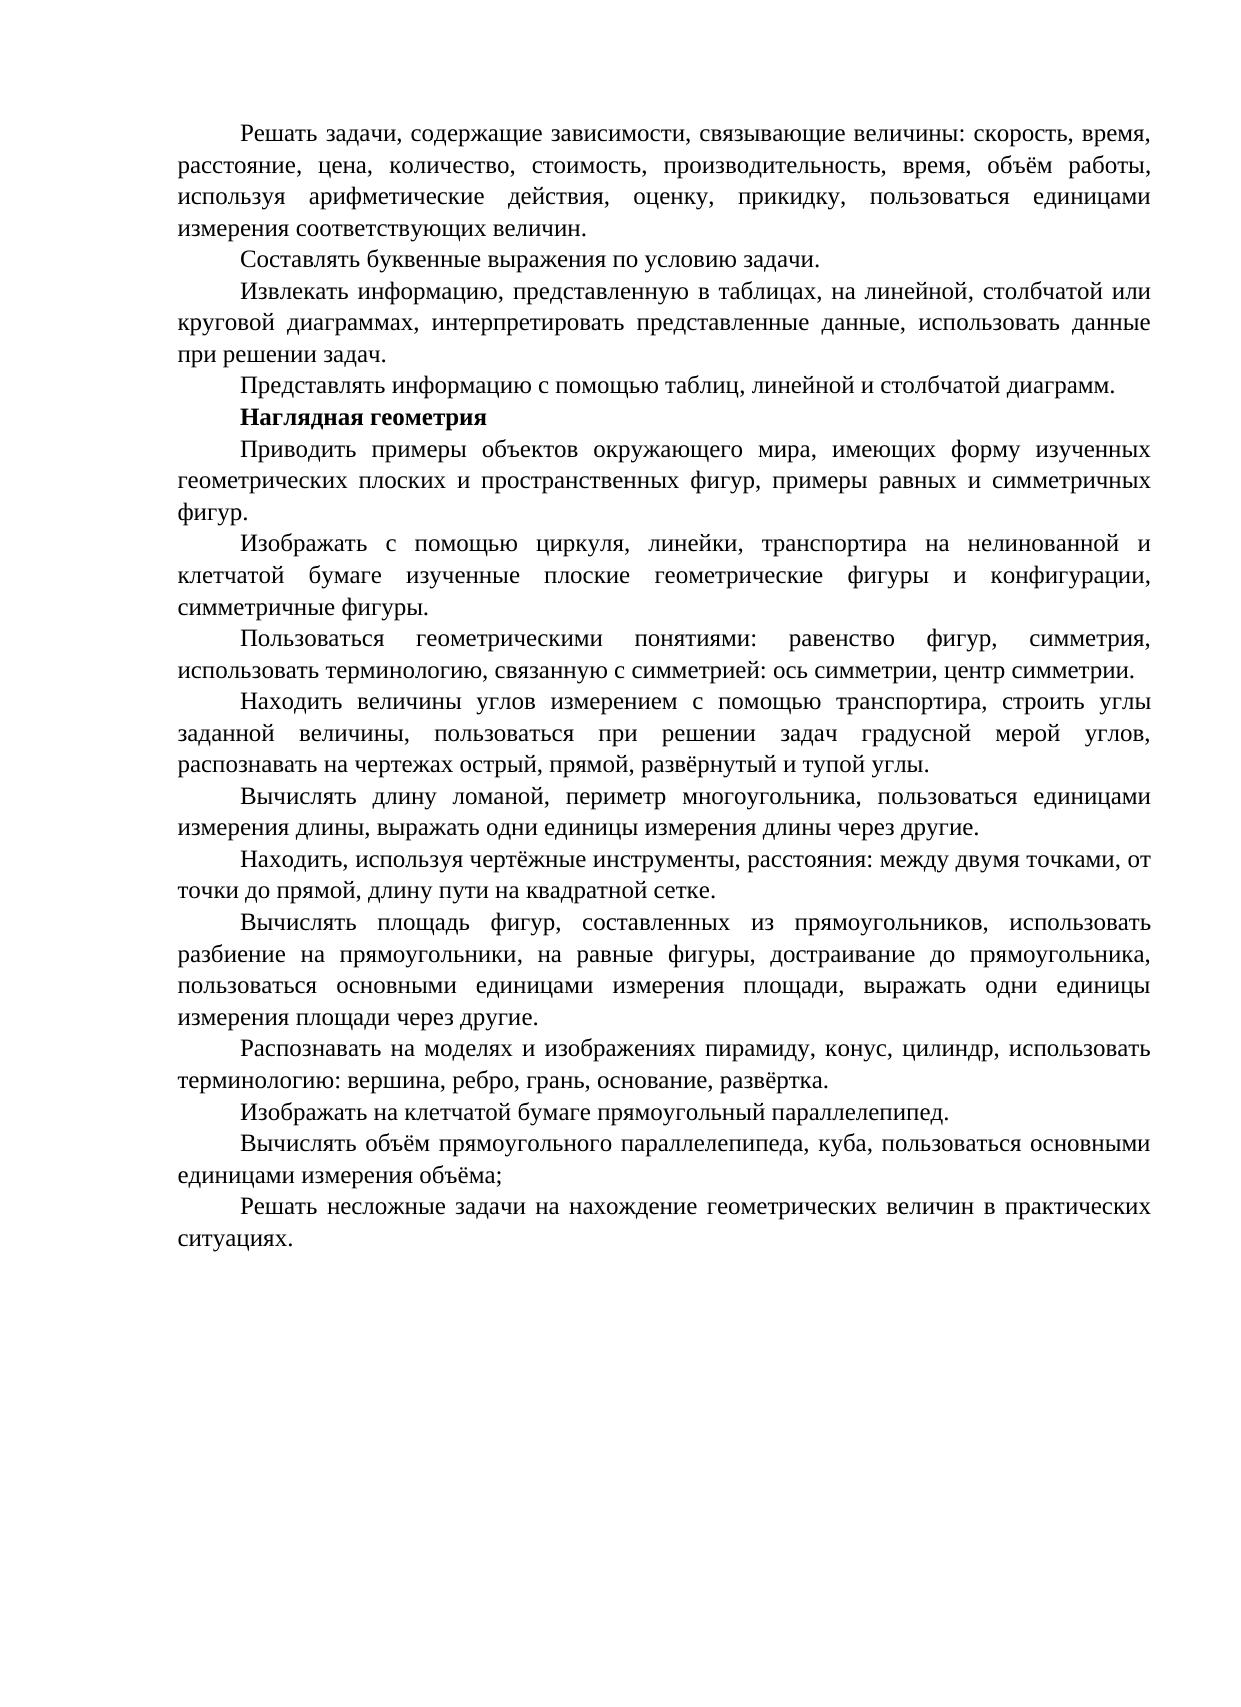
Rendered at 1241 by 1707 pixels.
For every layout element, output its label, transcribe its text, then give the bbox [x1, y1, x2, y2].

text Находить, используя чертёжные инструменты, расстояния: между двумя точками, от точки до прямой, длину пути на квадратной сетке. [177, 844, 1152, 904]
text Вычислять объём прямоугольного параллелепипеда, куба, пользоваться основными единицами измерения объёма; [177, 1128, 1152, 1188]
text Извлекать информацию, представленную в таблицах, на линейной, столбчатой или круговой диаграммах, интерпретировать представленные данные, использовать данные при решении задач. [177, 276, 1152, 368]
text Изображать с помощью циркуля, линейки, транспортира на нелинованной и клетчатой бумаге изученные плоские геометрические фигуры и конфигурации, симметричные фигуры. [177, 528, 1152, 620]
text Наглядная геометрия [177, 402, 1152, 431]
text Распознавать на моделях и изображениях пирамиду, конус, цилиндр, использовать терминологию: вершина, ребро, грань, основание, развёртка. [177, 1033, 1152, 1094]
text Находить величины углов измерением с помощью транспортира, строить углы заданной величины, пользоваться при решении задач градусной мерой углов, распознавать на чертежах острый, прямой, развёрнутый и тупой углы. [177, 686, 1152, 778]
text Вычислять длину ломаной, периметр многоугольника, пользоваться единицами измерения длины, выражать одни единицы измерения длины через другие. [177, 781, 1152, 841]
text Изображать на клетчатой бумаге прямоугольный параллелепипед. [177, 1097, 1152, 1125]
text Решать задачи, содержащие зависимости, связывающие величины: скорость, время, расстояние, цена, количество, стоимость, производительность, время, объём работы, используя арифметические действия, оценку, прикидку, пользоваться единицами измерения соответствующих величин. [177, 118, 1152, 242]
text Составлять буквенные выражения по условию задачи. [177, 244, 1152, 273]
text Приводить примеры объектов окружающего мира, имеющих форму изученных геометрических плоских и пространственных фигур, примеры равных и симметричных фигур. [177, 434, 1152, 526]
text Решать несложные задачи на нахождение геометрических величин в практических ситуациях. [177, 1191, 1152, 1252]
text Представлять информацию с помощью таблиц, линейной и столбчатой диаграмм. [177, 371, 1152, 399]
text Пользоваться геометрическими понятиями: равенство фигур, симметрия, использовать терминологию, связанную с симметрией: ось симметрии, центр симметрии. [177, 623, 1152, 683]
text Вычислять площадь фигур, составленных из прямоугольников, использовать разбиение на прямоугольники, на равные фигуры, достраивание до прямоугольника, пользоваться основными единицами измерения площади, выражать одни единицы измерения площади через другие. [177, 907, 1152, 1031]
